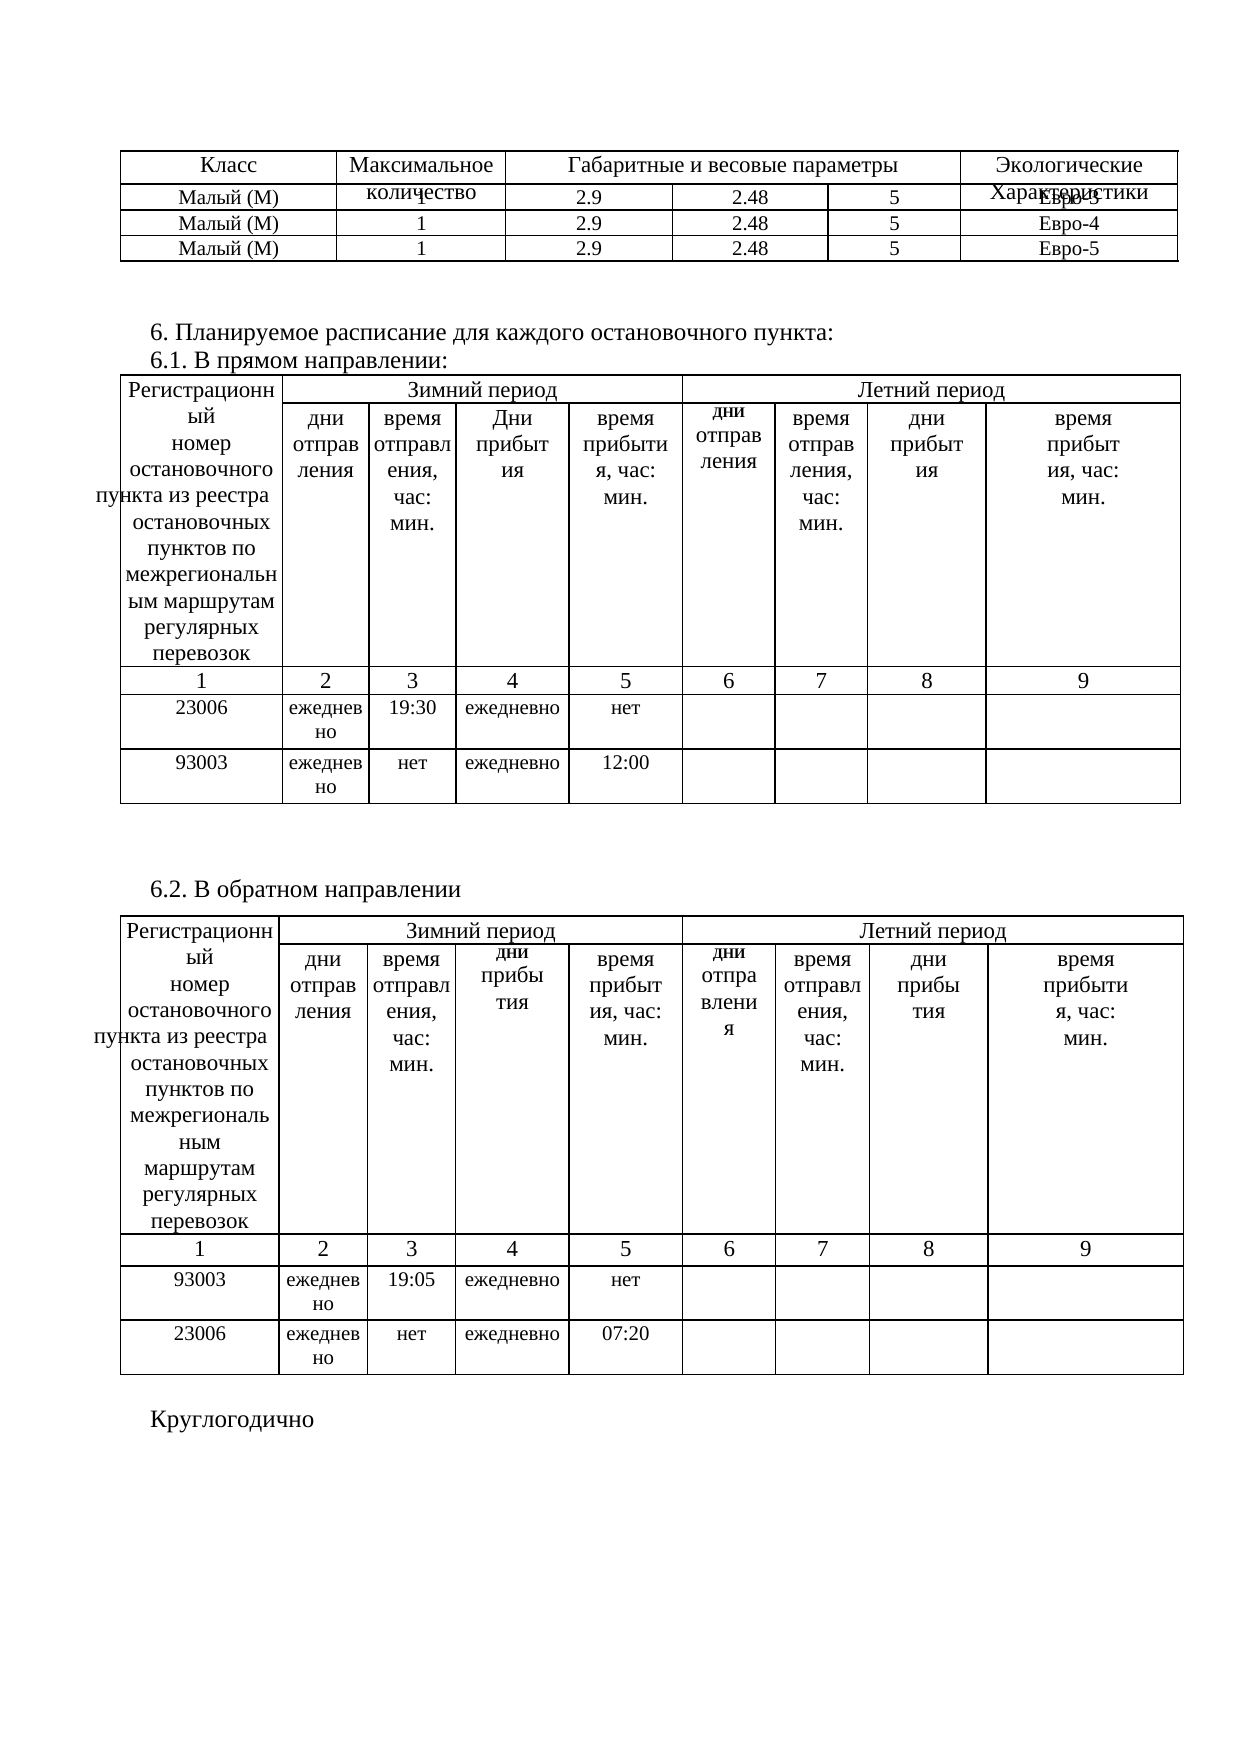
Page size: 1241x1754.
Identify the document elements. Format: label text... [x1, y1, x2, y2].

text Круглогодично [150, 1404, 1090, 1433]
table_cell [987, 750, 1180, 802]
table_cell [683, 750, 774, 802]
table_cell время прибыт ия, час: мин. [570, 945, 682, 1233]
text 6. Планируемое расписание для каждого остановочного пункта: [150, 317, 1090, 346]
table_cell 1 [337, 185, 505, 209]
table_header Экологические Характеристики [961, 152, 1177, 183]
table_cell [776, 1267, 869, 1319]
table_header Регистрационный номер остановочного пункта из реестра остановочных пунктов по межрегиональным маршрутам регулярных перевозок [121, 376, 282, 666]
table_cell 93003 [121, 1267, 278, 1319]
table_cell ежедневно [456, 1267, 568, 1319]
table_cell 7 [776, 667, 867, 694]
table_cell [868, 750, 985, 802]
table_cell ежедневно [456, 1321, 568, 1374]
table_cell ежедневно [457, 750, 568, 802]
table_cell Малый (М) [121, 236, 336, 260]
table_cell время отправ ления, час: мин. [776, 404, 867, 666]
table_cell время отправл ения, час: мин. [776, 945, 869, 1233]
table_cell 19:05 [368, 1267, 455, 1319]
table_cell время прибыти я, час: мин. [989, 945, 1183, 1233]
table_cell 3 [368, 1235, 455, 1265]
table_cell Малый (М) [121, 185, 336, 209]
table_cell ежедневно [457, 695, 568, 748]
table_cell 2.48 [673, 211, 827, 234]
table_cell Евро-3 [961, 185, 1177, 209]
table_cell ежедневно [280, 1321, 367, 1374]
table_header Зимний период [280, 917, 682, 943]
table_cell 2 [280, 1235, 367, 1265]
table_cell 23006 [121, 1321, 278, 1374]
table_cell ежедневно [283, 750, 368, 802]
table_cell нет [370, 750, 455, 802]
table_cell дни прибы тия [870, 945, 987, 1233]
table_cell 4 [457, 667, 568, 694]
table_cell 5 [829, 236, 960, 260]
table_cell 2.9 [506, 185, 672, 209]
table_cell ДНИ отправ ления [683, 404, 774, 666]
table_cell [868, 695, 985, 748]
table_cell Евро-5 [961, 236, 1177, 260]
table_cell Малый (М) [121, 211, 336, 234]
table_cell ежедневно [283, 695, 368, 748]
table_header Максимальное количество [337, 152, 505, 183]
table_cell [987, 695, 1180, 748]
table_cell 2 [283, 667, 368, 694]
table_cell нет [570, 695, 682, 748]
table_header Летний период [683, 917, 1183, 943]
table_cell Дни прибыт ия [457, 404, 568, 666]
table_cell [776, 750, 867, 802]
table_cell 5 [570, 1235, 682, 1265]
table_header Зимний период [283, 376, 682, 402]
table_cell 5 [570, 667, 682, 694]
table_cell 8 [868, 667, 985, 694]
table_cell 4 [456, 1235, 568, 1265]
table_cell время прибыти я, час: мин. [570, 404, 682, 666]
table_cell [683, 1267, 775, 1319]
table_cell 93003 [121, 750, 282, 802]
table_cell дни прибыт ия [868, 404, 985, 666]
table_cell [870, 1267, 987, 1319]
table_cell 1 [337, 236, 505, 260]
table_cell дни отправ ления [280, 945, 367, 1233]
table_cell 7 [776, 1235, 869, 1265]
table_cell [989, 1321, 1183, 1374]
table_cell 6 [683, 1235, 775, 1265]
text 6.2. В обратном направлении [150, 874, 1090, 903]
table_cell 3 [370, 667, 455, 694]
table_cell 23006 [121, 695, 282, 748]
table_cell 2.9 [506, 236, 672, 260]
table_cell нет [570, 1267, 682, 1319]
table_cell [870, 1321, 987, 1374]
table_cell 07:20 [570, 1321, 682, 1374]
table_cell время отправл ения, час: мин. [368, 945, 455, 1233]
table_cell 9 [987, 667, 1180, 694]
table_cell 6 [683, 667, 774, 694]
table_cell [683, 1321, 775, 1374]
table_cell 12:00 [570, 750, 682, 802]
table_cell [776, 1321, 869, 1374]
table_cell дни отправ ления [283, 404, 368, 666]
table_header Габаритные и весовые параметры [506, 152, 960, 183]
table_cell Евро-4 [961, 211, 1177, 234]
table_cell 1 [121, 1235, 278, 1265]
table_header Класс [121, 152, 336, 183]
text 6.1. В прямом направлении: [150, 346, 1090, 374]
table_cell 5 [829, 185, 960, 209]
table_cell [776, 695, 867, 748]
table_cell нет [368, 1321, 455, 1374]
table_cell ежедневно [280, 1267, 367, 1319]
table_cell 1 [121, 667, 282, 694]
table_cell 2.9 [506, 211, 672, 234]
table_cell 2.48 [673, 185, 827, 209]
table_cell 8 [870, 1235, 987, 1265]
table_header Регистрационный номер остановочного пункта из реестра остановочных пунктов по межрегиональным маршрутам регулярных перевозок [121, 917, 278, 1233]
table_cell время отправл ения, час: мин. [370, 404, 455, 666]
table_cell ДНИ отпра влени я [683, 945, 775, 1233]
table_header Летний период [683, 376, 1180, 402]
table_cell [683, 695, 774, 748]
table_cell 9 [989, 1235, 1183, 1265]
table_cell 2.48 [673, 236, 827, 260]
table_cell [989, 1267, 1183, 1319]
table_cell ДНИ прибы тия [456, 945, 568, 1233]
table_cell 19:30 [370, 695, 455, 748]
table_cell 1 [337, 211, 505, 234]
table_cell время прибыт ия, час: мин. [987, 404, 1180, 666]
table_cell 5 [829, 211, 960, 234]
